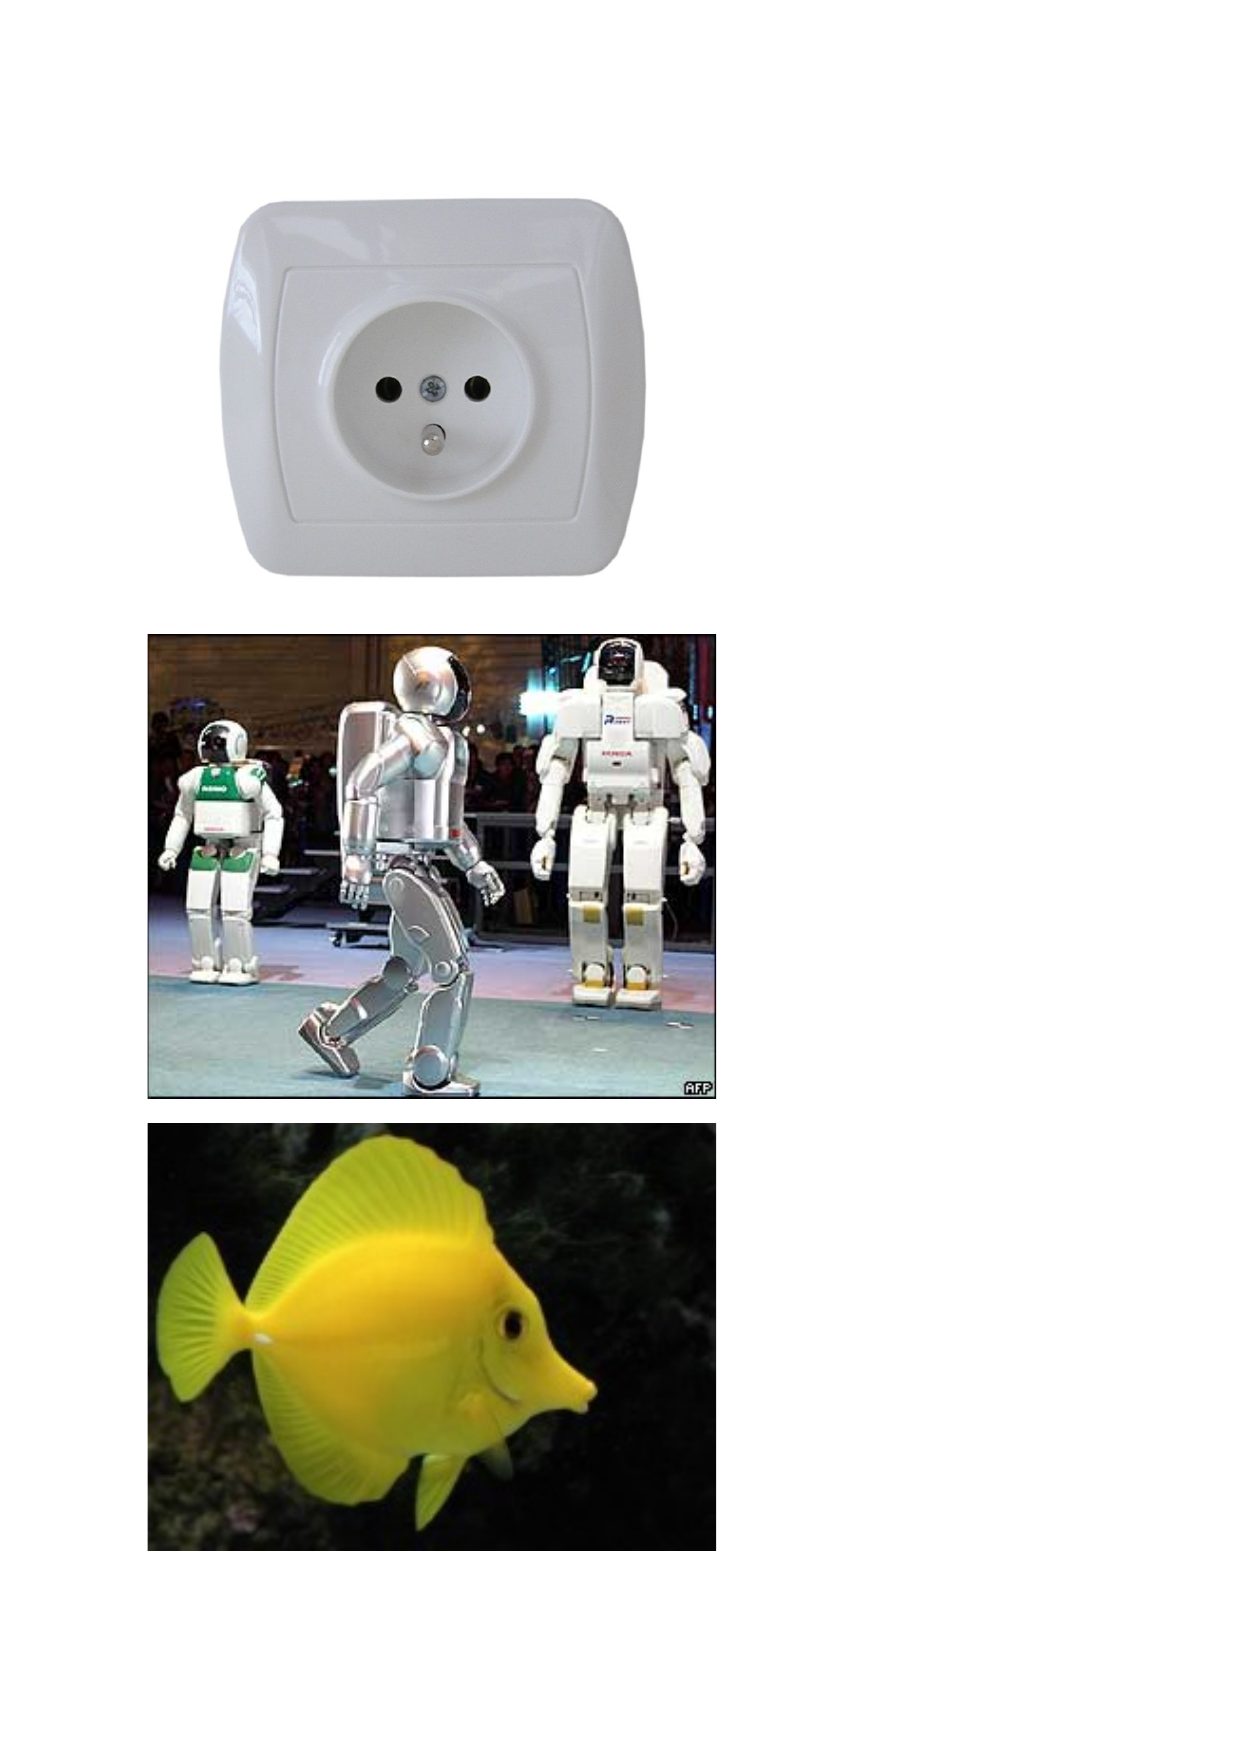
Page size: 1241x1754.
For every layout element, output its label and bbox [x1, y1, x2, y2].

picture [147, 147, 717, 610]
picture [147, 1123, 717, 1551]
picture [147, 634, 717, 1099]
